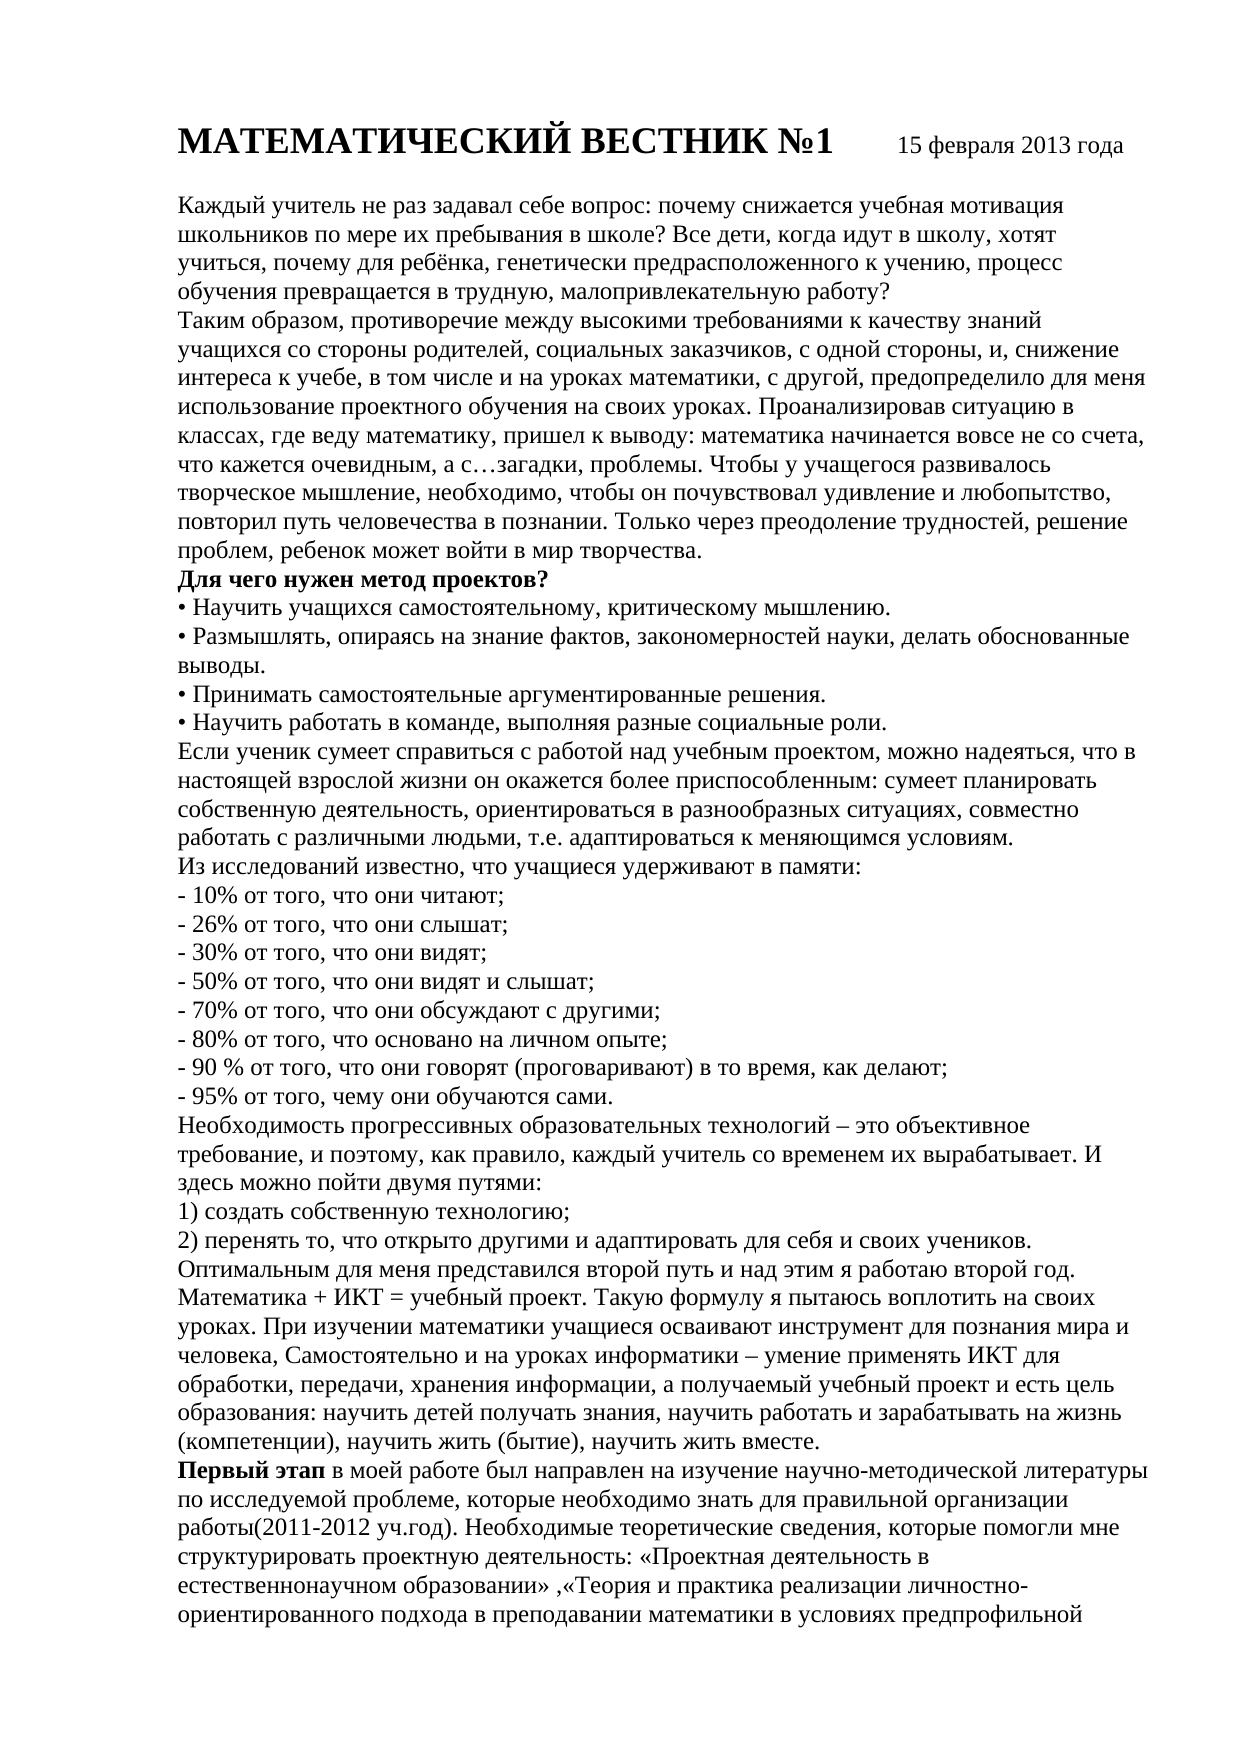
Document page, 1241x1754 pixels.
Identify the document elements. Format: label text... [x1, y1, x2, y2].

text МАТЕМАТИЧЕСКИЙ ВЕСТНИК №1 15 февраля 2013 года [177, 118, 1152, 161]
